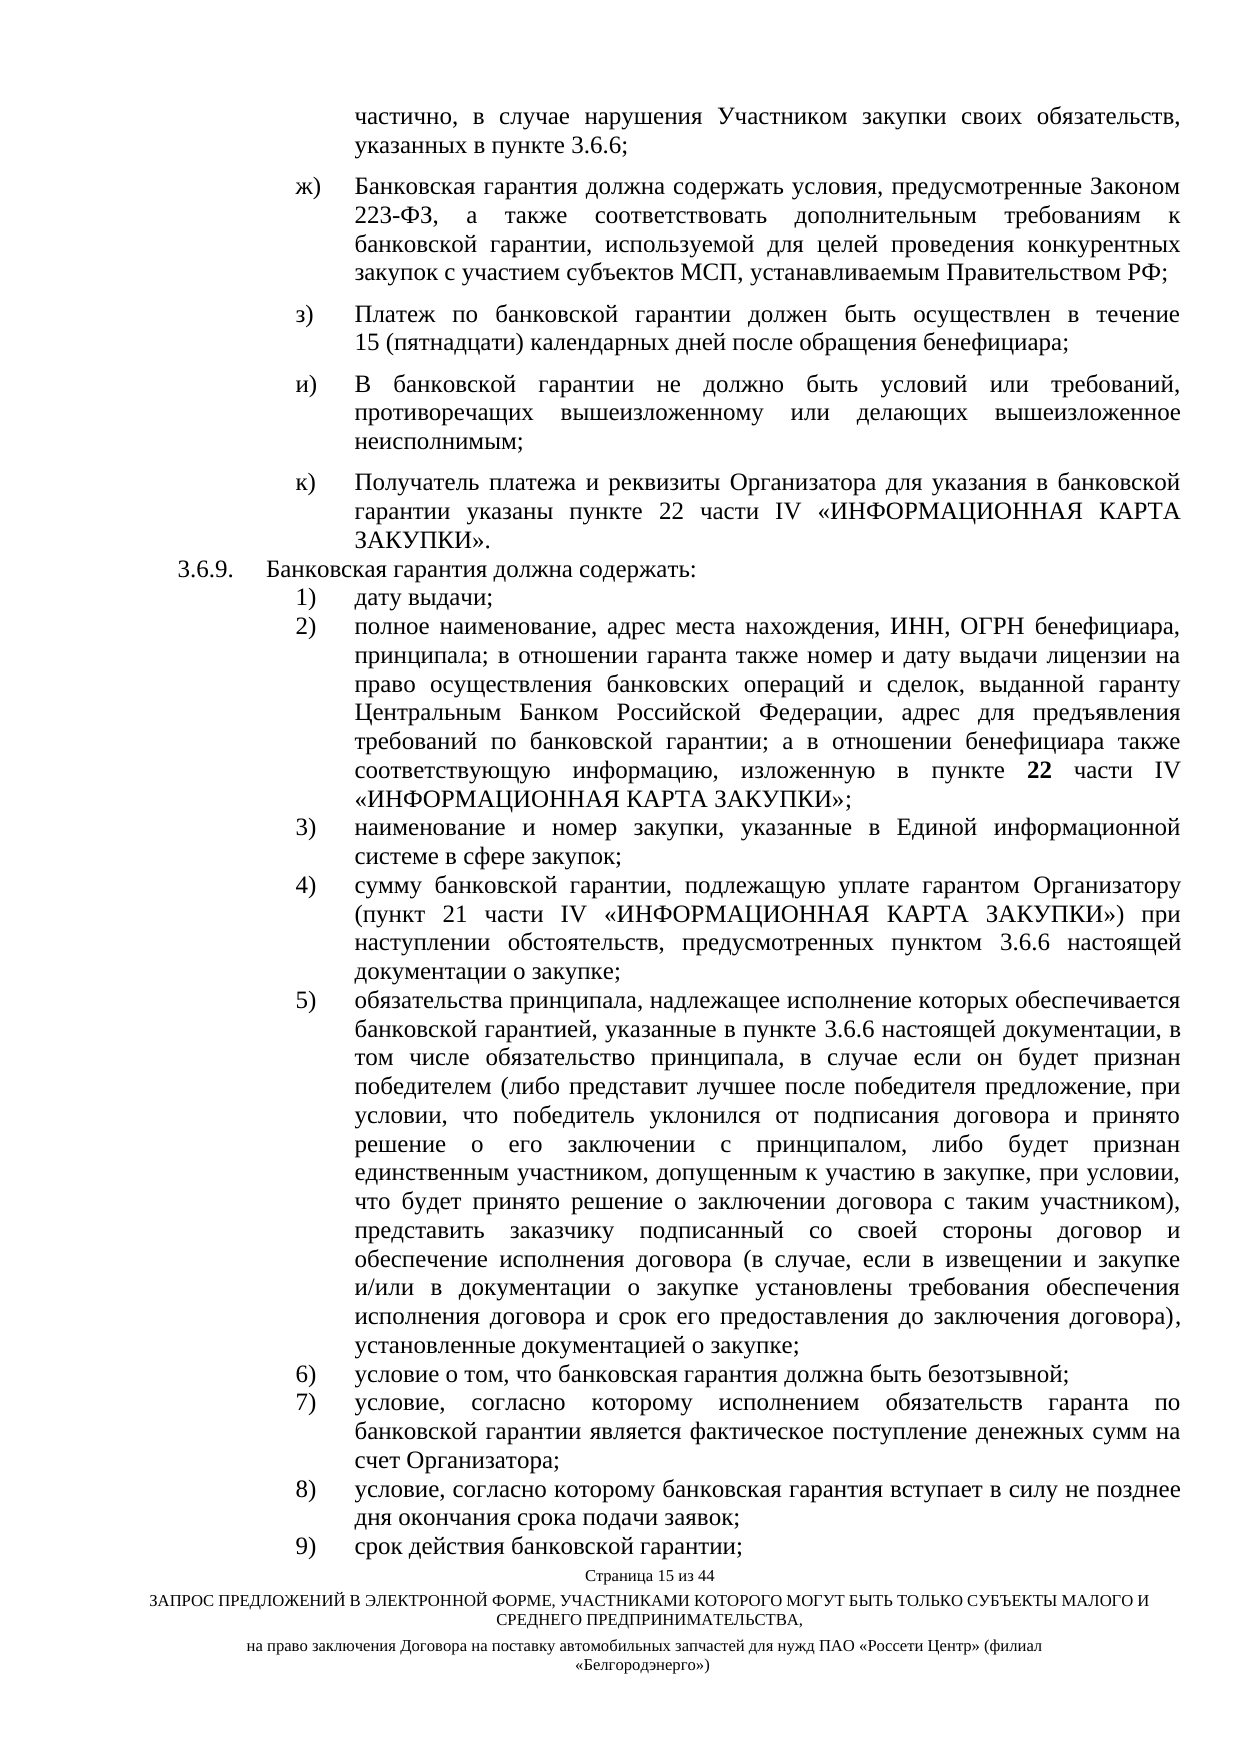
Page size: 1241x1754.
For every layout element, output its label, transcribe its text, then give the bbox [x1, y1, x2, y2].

list дату выдачи; [295, 582, 1181, 611]
list обязательства принципала, надлежащее исполнение которых обеспечивается банковской гарантией, указанные в пункте 3.6.6 настоящей документации, в том числе обязательство принципала, в случае если он будет признан победителем (либо представит лучшее после победителя предложение, при условии, что победитель уклонился от подписания договора и принято решение о его заключении с принципалом, либо будет признан единственным участником, допущенным к участию в закупке, при условии, что будет принято решение о заключении договора с таким участником), представить заказчику подписанный со своей стороны договор и обеспечение исполнения договора (в случае, если в извещении и закупке и/или в документации о закупке установлены требования обеспечения исполнения договора и срок его предоставления до заключения договора), установленные документацией о закупке; [295, 985, 1181, 1359]
list Платеж по банковской гарантии должен быть осуществлен в течение 15 (пятнадцати) календарных дней после обращения бенефициара; [295, 299, 1181, 356]
list Получатель платежа и реквизиты Организатора для указания в банковской гарантии указаны пункте 22 части IV «ИНФОРМАЦИОННАЯ КАРТА ЗАКУПКИ». [295, 467, 1181, 554]
list сумму банковской гарантии, подлежащую уплате гарантом Организатору (пункт 21 части IV «ИНФОРМАЦИОННАЯ КАРТА ЗАКУПКИ») при наступлении обстоятельств, предусмотренных пунктом 3.6.6 настоящей документации о закупке; [295, 870, 1181, 985]
list условие о том, что банковская гарантия должна быть безотзывной; [295, 1359, 1181, 1387]
subtitle Банковская гарантия должна содержать: [118, 554, 1181, 582]
list Банковская гарантия должна содержать условия, предусмотренные Законом 223-ФЗ, а также соответствовать дополнительным требованиям к банковской гарантии, используемой для целей проведения конкурентных закупок с участием субъектов МСП, устанавливаемым Правительством РФ; [295, 171, 1181, 286]
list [295, 101, 1181, 159]
list наименование и номер закупки, указанные в Единой информационной системе в сфере закупок; [295, 812, 1181, 870]
list срок действия банковской гарантии; [295, 1531, 1181, 1560]
list полное наименование, адрес места нахождения, ИНН, ОГРН бенефициара, принципала; в отношении гаранта также номер и дату выдачи лицензии на право осуществления банковских операций и сделок, выданной гаранту Центральным Банком Российской Федерации, адрес для предъявления требований по банковской гарантии; а в отношении бенефициара также соответствующую информацию, изложенную в пункте 22 части IV «ИНФОРМАЦИОННАЯ КАРТА ЗАКУПКИ»; [295, 611, 1181, 812]
list условие, согласно которому исполнением обязательств гаранта по банковской гарантии является фактическое поступление денежных сумм на счет Организатора; [295, 1387, 1181, 1474]
list условие, согласно которому банковская гарантия вступает в силу не позднее дня окончания срока подачи заявок; [295, 1474, 1181, 1531]
list В банковской гарантии не должно быть условий или требований, противоречащих вышеизложенному или делающих вышеизложенное неисполнимым; [295, 369, 1181, 455]
